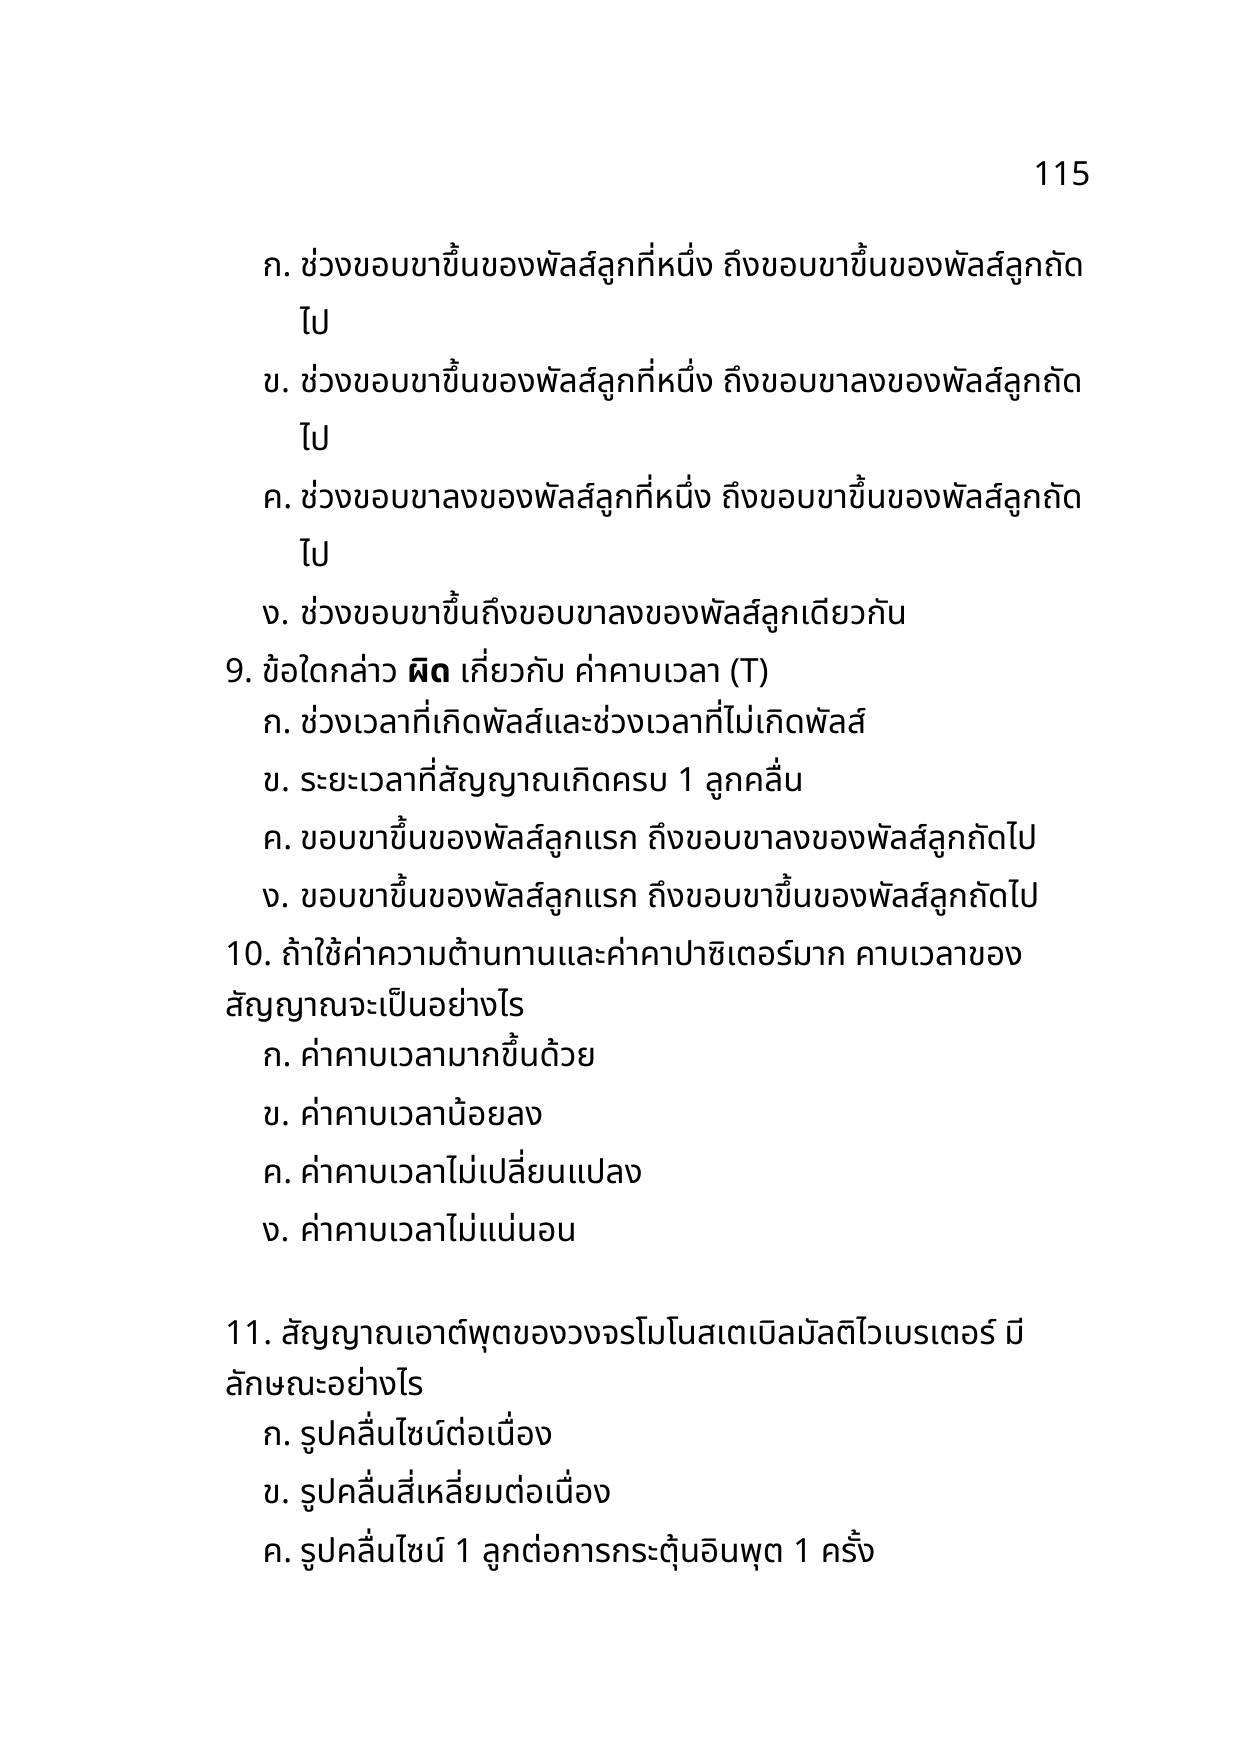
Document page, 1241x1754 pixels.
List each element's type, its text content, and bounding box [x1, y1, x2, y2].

list ค่าคาบเวลาน้อยลง [262, 1089, 1090, 1140]
list รูปคลื่นไซน์ 1 ลูกต่อการกระตุ้นอินพุต 1 ครั้ง [262, 1526, 1090, 1577]
text 11. สัญญาณเอาต์พุตของวงจรโมโนสเตเบิลมัลติไวเบรเตอร์ มีลักษณะอย่างไร [225, 1309, 1090, 1410]
list ขอบขาขึ้นของพัลส์ลูกแรก ถึงขอบขาขึ้นของพัลส์ลูกถัดไป [262, 872, 1090, 923]
list ค่าคาบเวลามากขึ้นด้วย [262, 1031, 1090, 1082]
list ช่วงขอบขาขึ้นของพัลส์ลูกที่หนึ่ง ถึงขอบขาขึ้นของพัลส์ลูกถัดไป [262, 241, 1090, 349]
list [262, 473, 1090, 581]
list ขอบขาขึ้นของพัลส์ลูกแรก ถึงขอบขาลงของพัลส์ลูกถัดไป [262, 814, 1090, 864]
text 10. ถ้าใช้ค่าความต้านทานและค่าคาปาซิเตอร์มาก คาบเวลาของสัญญาณจะเป็นอย่างไร [225, 930, 1090, 1031]
list ระยะเวลาที่สัญญาณเกิดครบ 1 ลูกคลื่น [262, 756, 1090, 806]
list ค่าคาบเวลาไม่แน่นอน [262, 1206, 1090, 1256]
list ค่าคาบเวลาไม่เปลี่ยนแปลง [262, 1147, 1090, 1198]
list ช่วงเวลาที่เกิดพัลส์และช่วงเวลาที่ไม่เกิดพัลส์ [262, 698, 1090, 748]
list ช่วงขอบขาขึ้นของพัลส์ลูกที่หนึ่ง ถึงขอบขาลงของพัลส์ลูกถัดไป [262, 357, 1090, 465]
list ช่วงขอบขาขึ้นถึงขอบขาลงของพัลส์ลูกเดียวกัน [262, 589, 1090, 639]
list รูปคลื่นสี่เหลี่ยมต่อเนื่อง [262, 1468, 1090, 1519]
list รูปคลื่นไซน์ต่อเนื่อง [262, 1410, 1090, 1461]
text 9. ข้อใดกล่าว ผิด เกี่ยวกับ ค่าคาบเวลา (T) [225, 647, 1090, 698]
